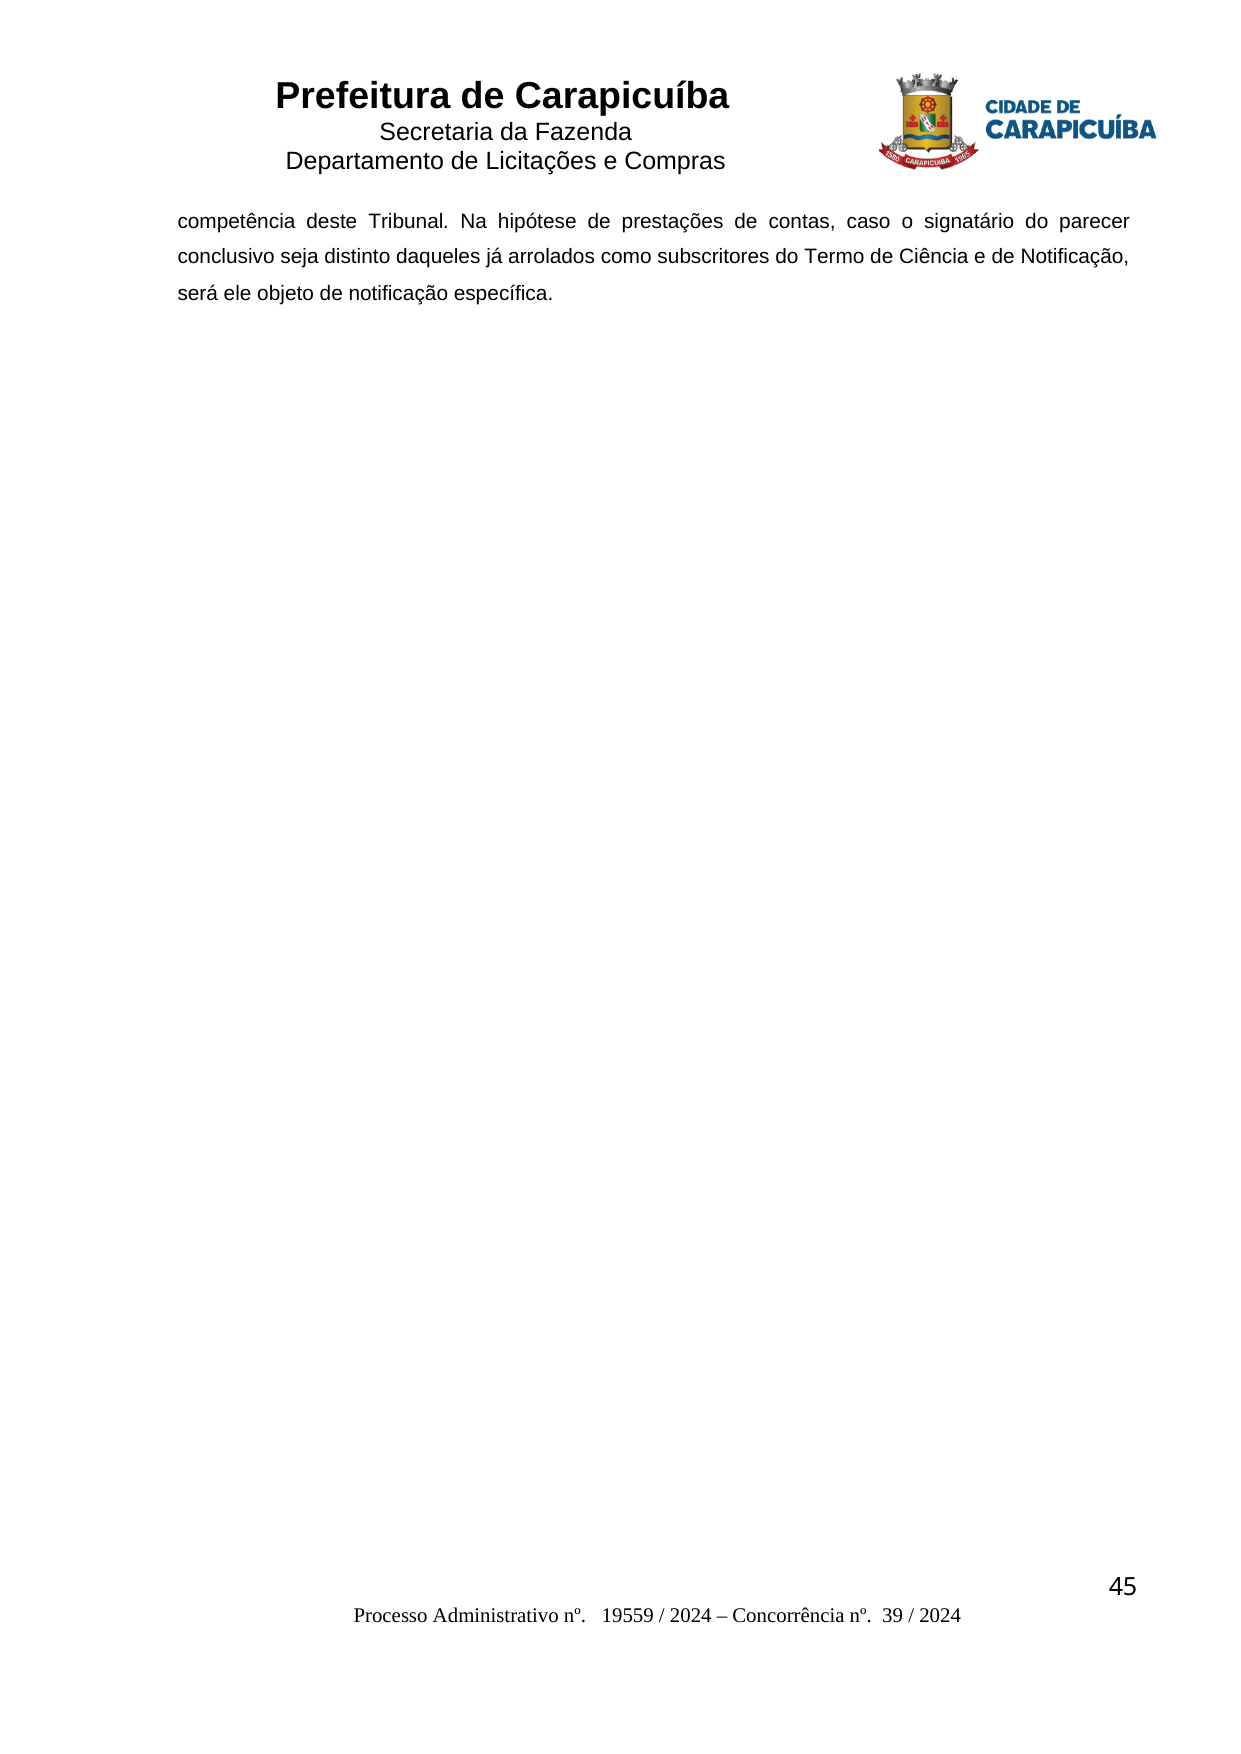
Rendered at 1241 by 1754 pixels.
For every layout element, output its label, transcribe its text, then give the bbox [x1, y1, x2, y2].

picture [877, 65, 1159, 172]
